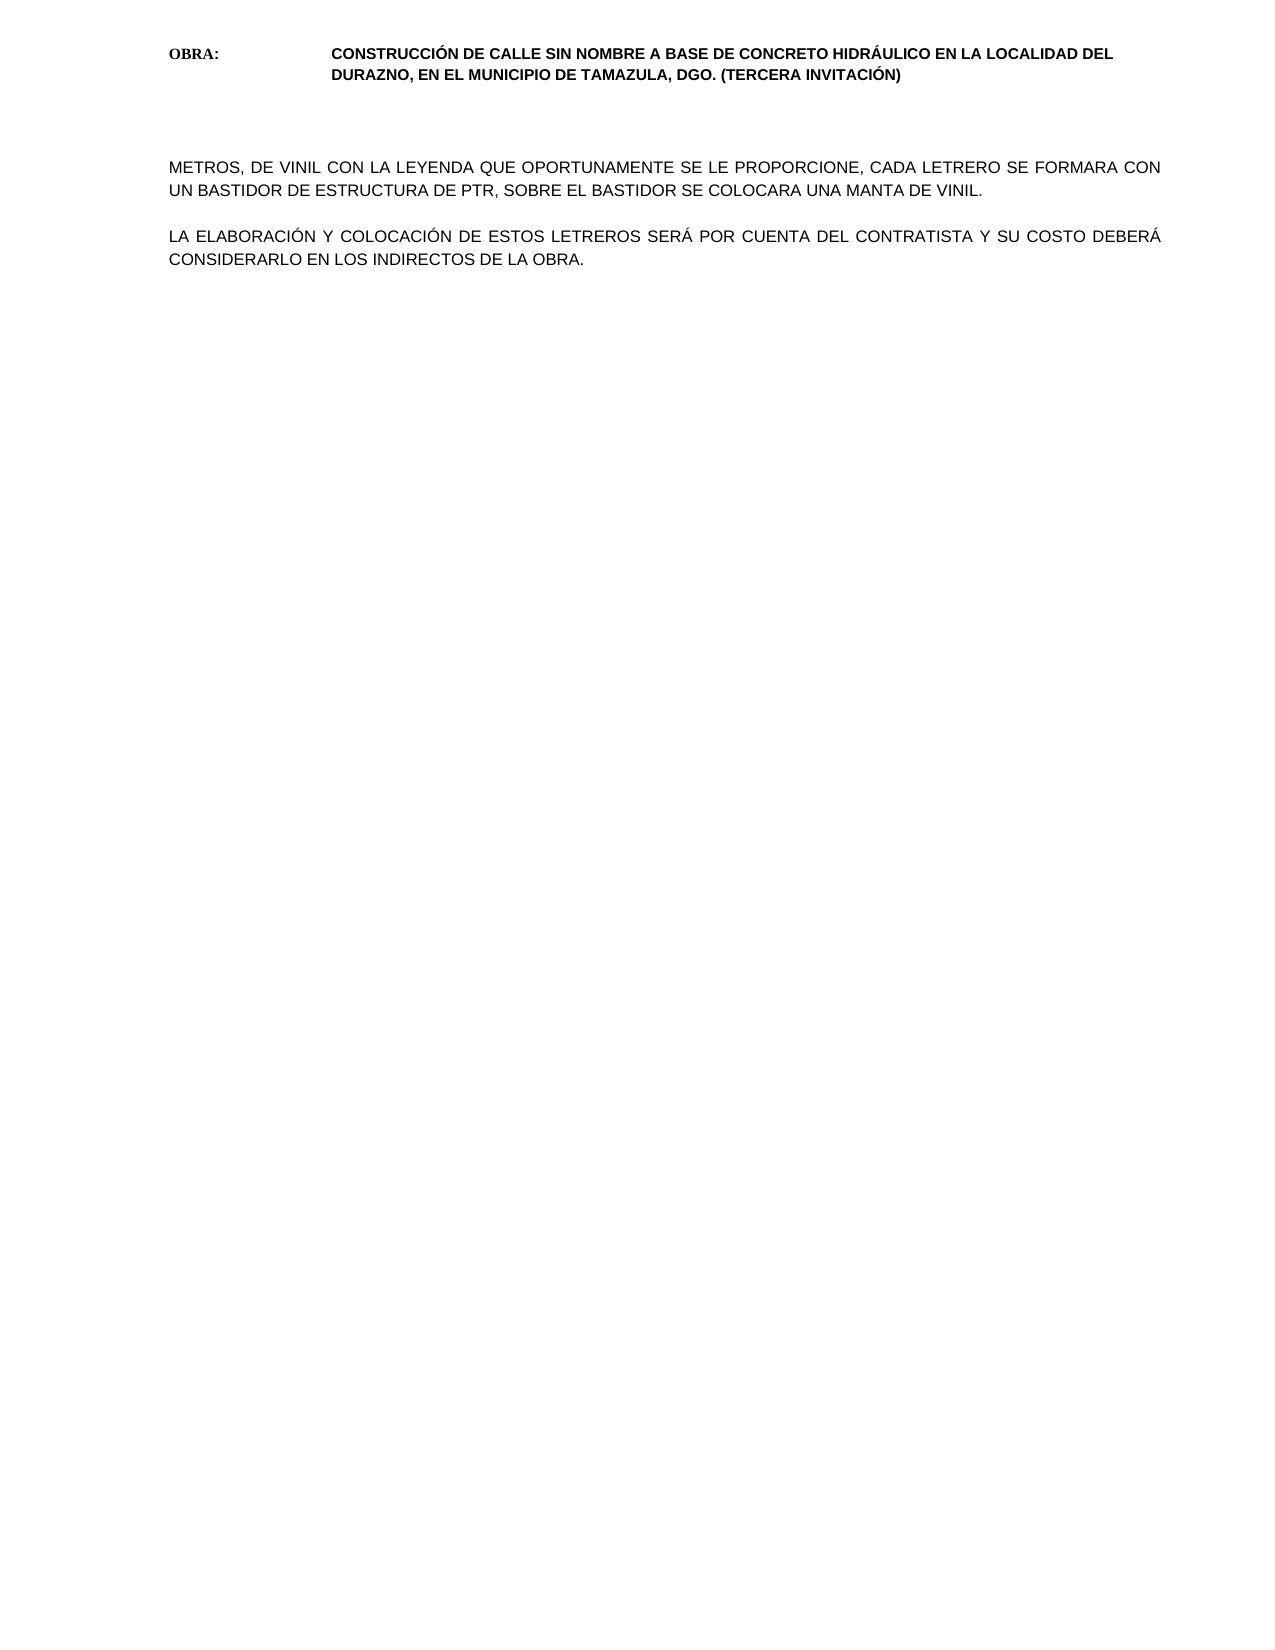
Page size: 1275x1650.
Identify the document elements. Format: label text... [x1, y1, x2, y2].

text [169, 158, 1162, 200]
text LA ELABORACIÓN Y COLOCACIÓN DE ESTOS LETREROS SERÁ POR CUENTA DEL CONTRATISTA Y SU COSTO DEBERÁ CONSIDERARLO EN LOS INDIRECTOS DE LA OBRA. [169, 227, 1162, 269]
